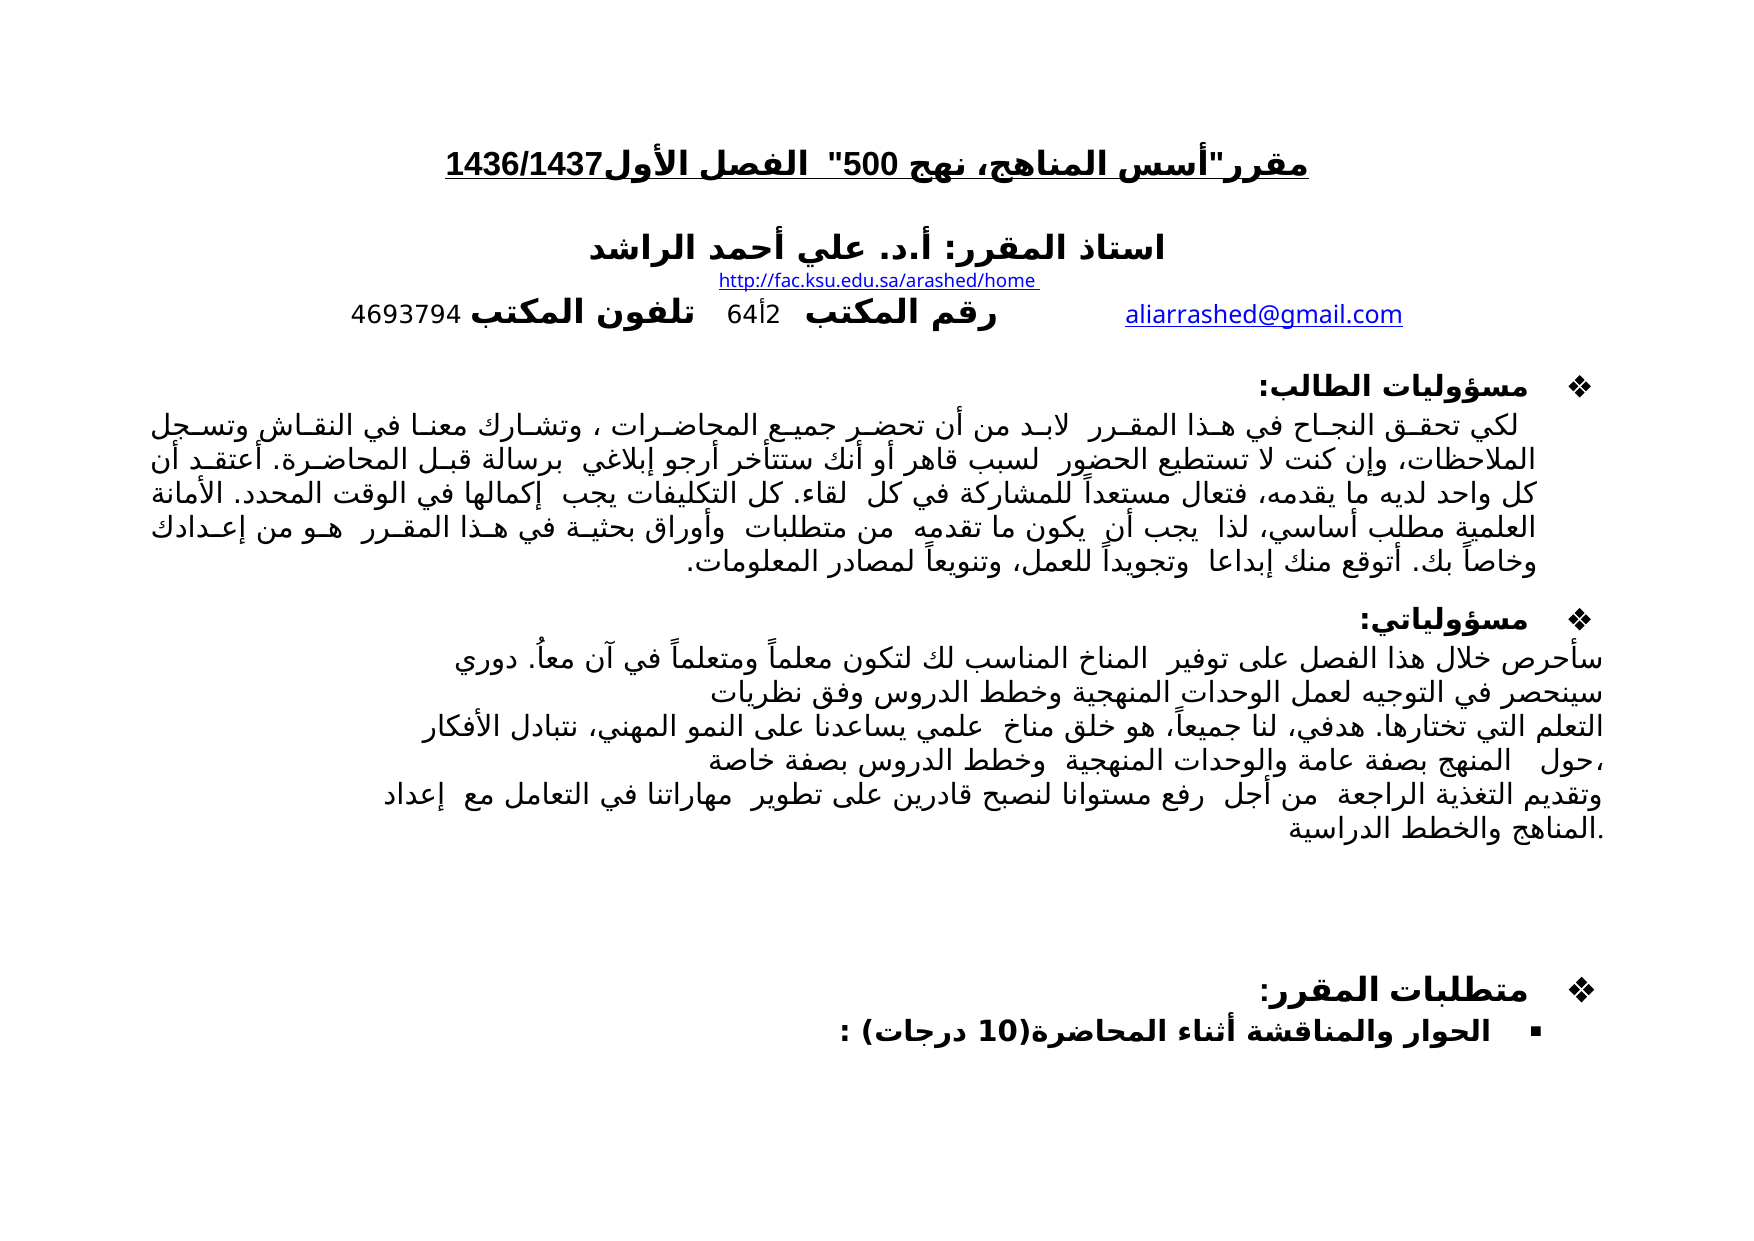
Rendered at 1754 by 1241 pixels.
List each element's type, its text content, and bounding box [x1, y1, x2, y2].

list وتقديم التغذية الراجعة من أجل رفع مستوانا لنصبح قادرين على تطوير مهاراتنا في التعامل مع إعداد المناهج والخطط الدراسية. [249, 777, 1604, 846]
list مسؤوليات الطالب: [150, 370, 1566, 404]
text http://fac.ksu.edu.sa/arashed/home [150, 267, 1604, 292]
list الحوار والمناقشة أثناء المحاضرة(10 درجات) : [150, 1014, 1529, 1048]
list سأحرص خلال هذا الفصل على توفير المناخ المناسب لك لتكون معلماً ومتعلماً في آن معاُ. دوري سينحصر في التوجيه لعمل الوحدات المنهجية وخطط الدروس وفق نظريات [249, 642, 1604, 709]
text مقرر"أسس المناهج، نهج 500" الفصل الأول1436/1437 [150, 144, 1604, 183]
list مسؤولياتي: [150, 603, 1566, 637]
text استاذ المقرر: أ.د. علي أحمد الراشد [150, 228, 1604, 267]
text لكي تحقق النجاح في هذا المقرر لابد من أن تحضر جميع المحاضرات ، وتشارك معنا في النقاش وتسجل الملاحظات، وإن كنت لا تستطيع الحضور لسبب قاهر أو أنك ستتأخر أرجو إبلاغي برسالة قبل المحاضرة. أعتقد أن كل واحد لديه ما يقدمه، فتعال مستعداً للمشاركة في كل لقاء. كل التكليفات يجب إكمالها في الوقت المحدد. الأمانة العلمية مطلب أساسي، لذا يجب أن يكون ما تقدمه من متطلبات وأوراق بحثية في هذا المقرر هو من إعدادك وخاصاً بك. أتوقع منك إبداعا وتجويداً للعمل، وتنويعاً لمصادر المعلومات. [150, 409, 1537, 578]
list التعلم التي تختارها. هدفي، لنا جميعاً، هو خلق مناخ علمي يساعدنا على النمو المهني، نتبادل الأفكار حول المنهج بصفة عامة والوحدات المنهجية وخطط الدروس بصفة خاصة، [249, 709, 1604, 777]
text aliarrashed@gmail.com رقم المكتب 2أ64 تلفون المكتب 4693794 [150, 292, 1604, 331]
list متطلبات المقرر: [150, 970, 1566, 1009]
